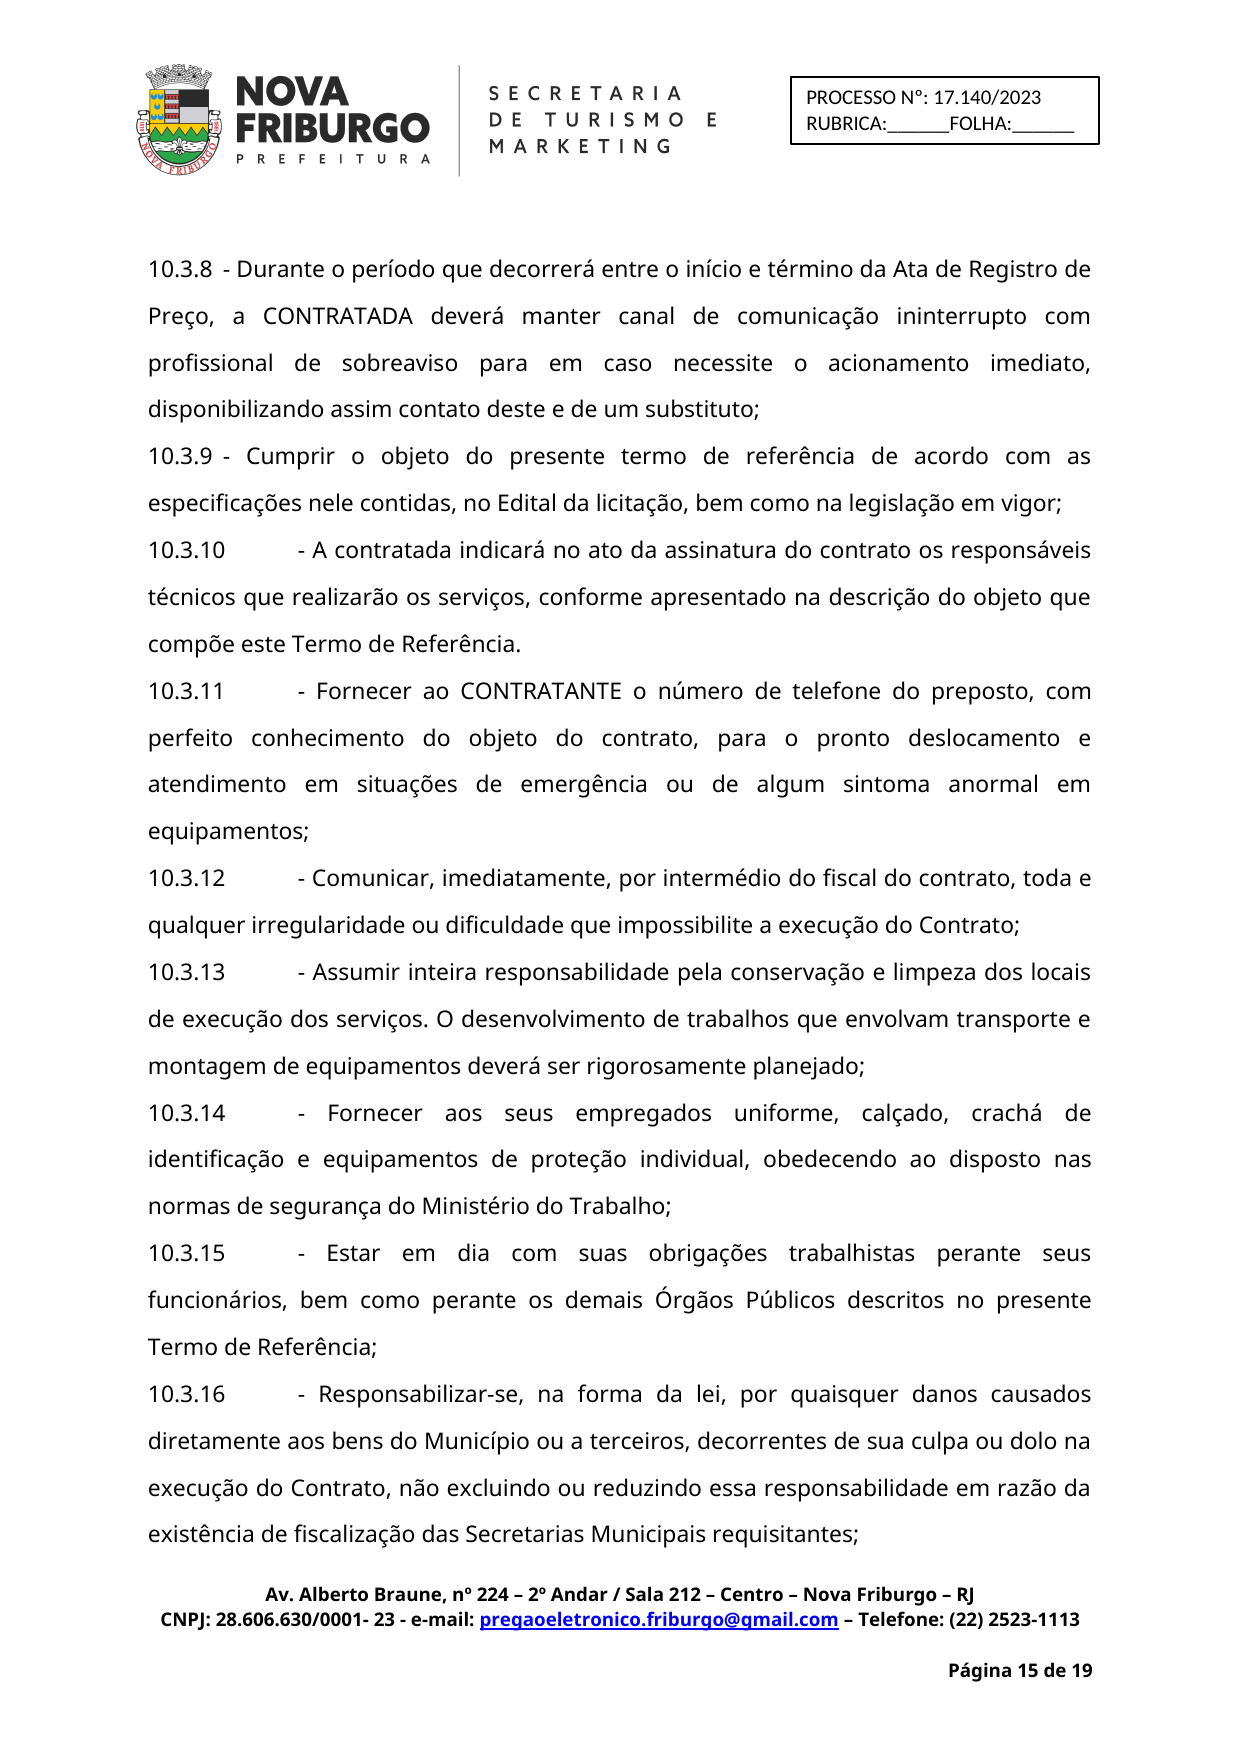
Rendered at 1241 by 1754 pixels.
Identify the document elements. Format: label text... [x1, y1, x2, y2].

list - Comunicar, imediatamente, por intermédio do fiscal do contrato, toda e qualquer irregularidade ou dificuldade que impossibilite a execução do Contrato; [148, 862, 1092, 940]
list - Assumir inteira responsabilidade pela conservação e limpeza dos locais de execução dos serviços. O desenvolvimento de trabalhos que envolvam transporte e montagem de equipamentos deverá ser rigorosamente planejado; [148, 956, 1092, 1081]
list - Cumprir o objeto do presente termo de referência de acordo com as especificações nele contidas, no Edital da licitação, bem como na legislação em vigor; [148, 440, 1092, 518]
list - Estar em dia com suas obrigações trabalhistas perante seus funcionários, bem como perante os demais Órgãos Públicos descritos no presente Termo de Referência; [148, 1237, 1092, 1362]
list - A contratada indicará no ato da assinatura do contrato os responsáveis técnicos que realizarão os serviços, conforme apresentado na descrição do objeto que compõe este Termo de Referência. [148, 534, 1092, 659]
list - Fornecer ao CONTRATANTE o número de telefone do preposto, com perfeito conhecimento do objeto do contrato, para o pronto deslocamento e atendimento em situações de emergência ou de algum sintoma anormal em equipamentos; [148, 674, 1092, 846]
list - Responsabilizar-se, na forma da lei, por quaisquer danos causados diretamente aos bens do Município ou a terceiros, decorrentes de sua culpa ou dolo na execução do Contrato, não excluindo ou reduzindo essa responsabilidade em razão da existência de fiscalização das Secretarias Municipais requisitantes; [148, 1378, 1092, 1549]
list - Fornecer aos seus empregados uniforme, calçado, crachá de identificação e equipamentos de proteção individual, obedecendo ao disposto nas normas de segurança do Ministério do Trabalho; [148, 1096, 1092, 1221]
list - Durante o período que decorrerá entre o início e término da Ata de Registro de Preço, a CONTRATADA deverá manter canal de comunicação ininterrupto com profissional de sobreaviso para em caso necessite o acionamento imediato, disponibilizando assim contato deste e de um substituto; [148, 253, 1092, 424]
picture [118, 44, 731, 193]
